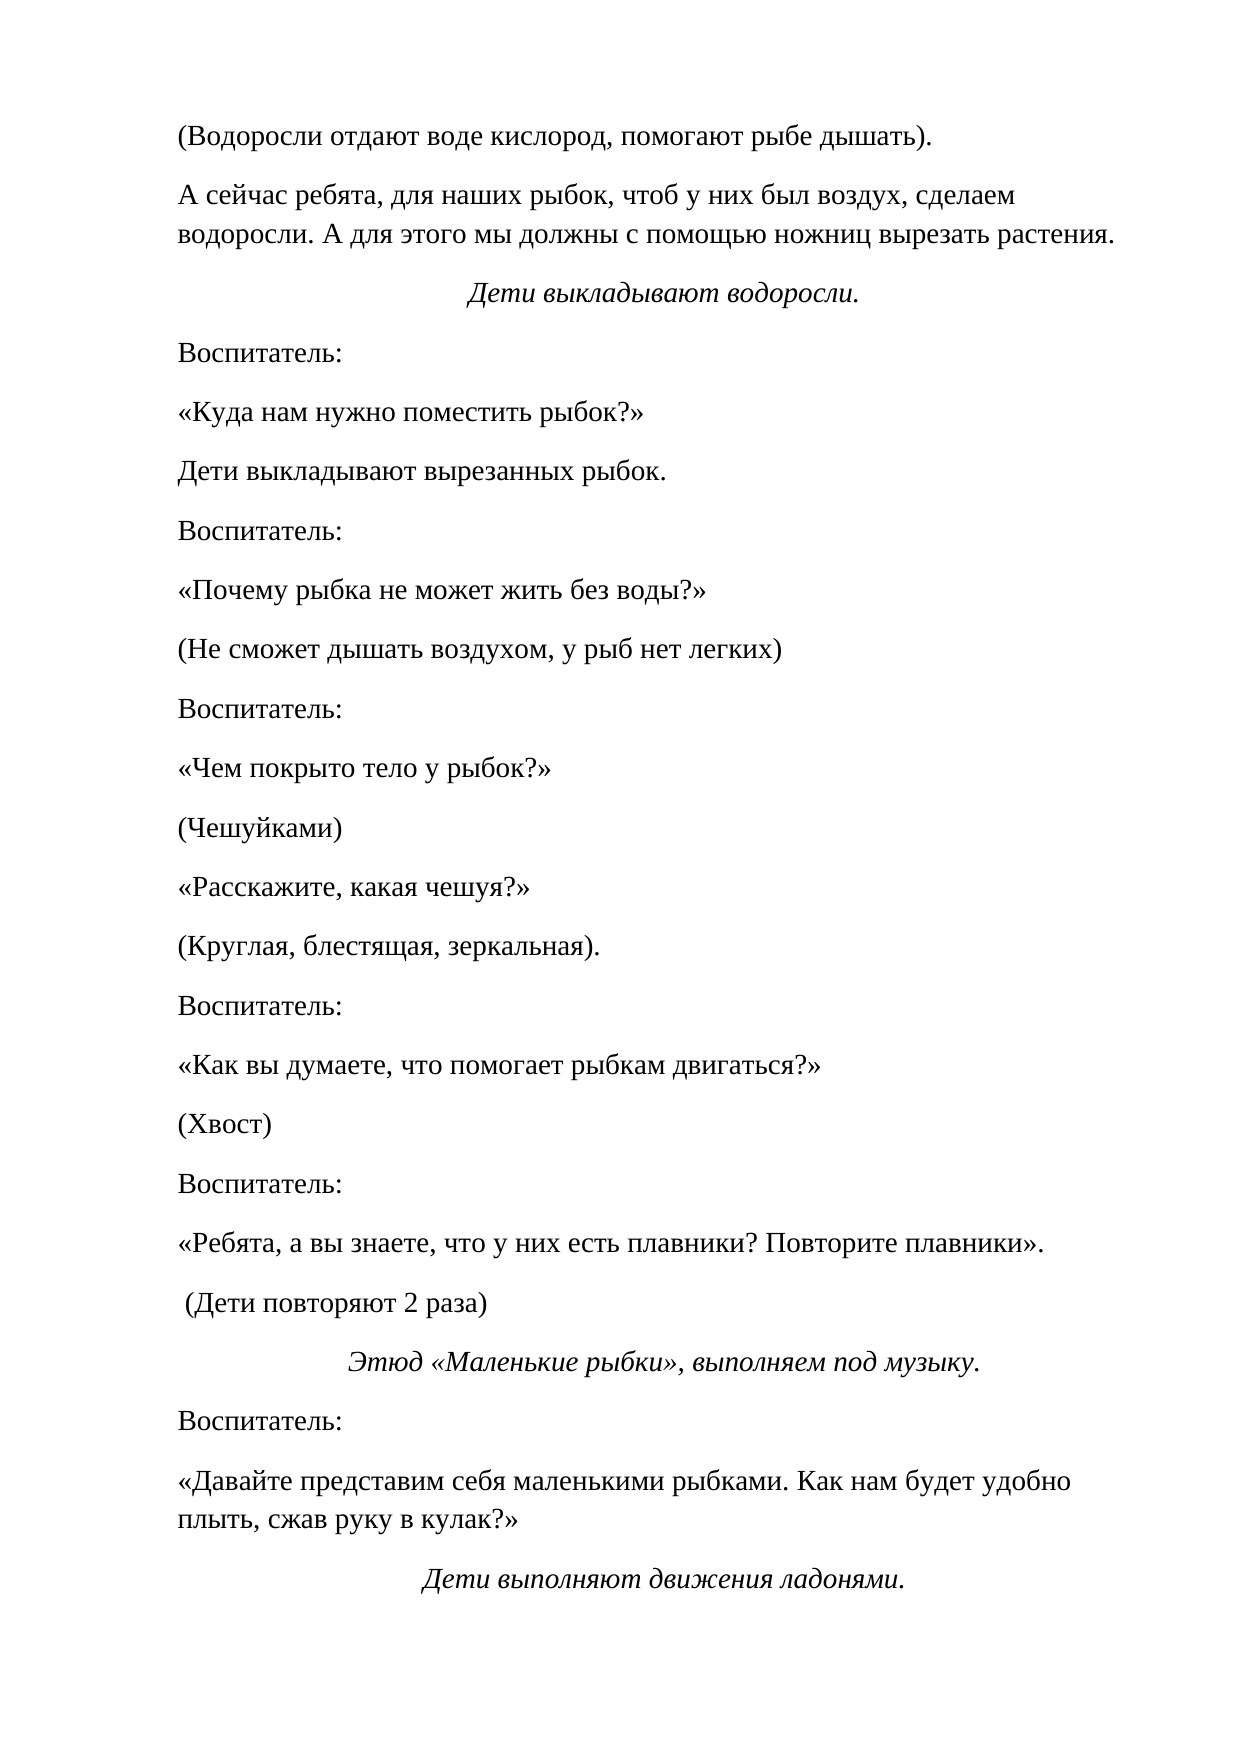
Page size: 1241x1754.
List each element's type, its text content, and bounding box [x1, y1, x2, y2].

text Дети выполняют движения ладонями. [177, 1561, 1152, 1594]
text Дети выкладывают вырезанных рыбок. [177, 453, 1152, 487]
text «Чем покрыто тело у рыбок?» [177, 750, 1152, 784]
text (Круглая, блестящая, зеркальная). [177, 928, 1152, 962]
text «Как вы думаете, что помогает рыбкам двигаться?» [177, 1047, 1152, 1081]
text Воспитатель: [177, 988, 1152, 1021]
text (Дети повторяют 2 раза) [177, 1285, 1152, 1318]
text А сейчас ребята, для наших рыбок, чтоб у них был воздух, сделаем водоросли. А для этого мы должны с помощью ножниц вырезать растения. [177, 177, 1152, 249]
text Воспитатель: [177, 335, 1152, 368]
text (Не сможет дышать воздухом, у рыб нет легких) [177, 632, 1152, 665]
text Воспитатель: [177, 1166, 1152, 1199]
text «Ребята, а вы знаете, что у них есть плавники? Повторите плавники». [177, 1225, 1152, 1259]
text Воспитатель: [177, 1403, 1152, 1437]
text «Почему рыбка не может жить без воды?» [177, 572, 1152, 606]
text (Водоросли отдают воде кислород, помогают рыбе дышать). [177, 118, 1152, 152]
text Воспитатель: [177, 513, 1152, 546]
text (Хвост) [177, 1107, 1152, 1140]
text «Куда нам нужно поместить рыбок?» [177, 394, 1152, 428]
text (Чешуйками) [177, 810, 1152, 843]
text Дети выкладывают водоросли. [177, 275, 1152, 309]
text Этюд «Маленькие рыбки», выполняем под музыку. [177, 1344, 1152, 1378]
text Воспитатель: [177, 691, 1152, 724]
text «Давайте представим себя маленькими рыбками. Как нам будет удобно плыть, сжав руку в кулак?» [177, 1463, 1152, 1535]
text «Расскажите, какая чешуя?» [177, 869, 1152, 903]
